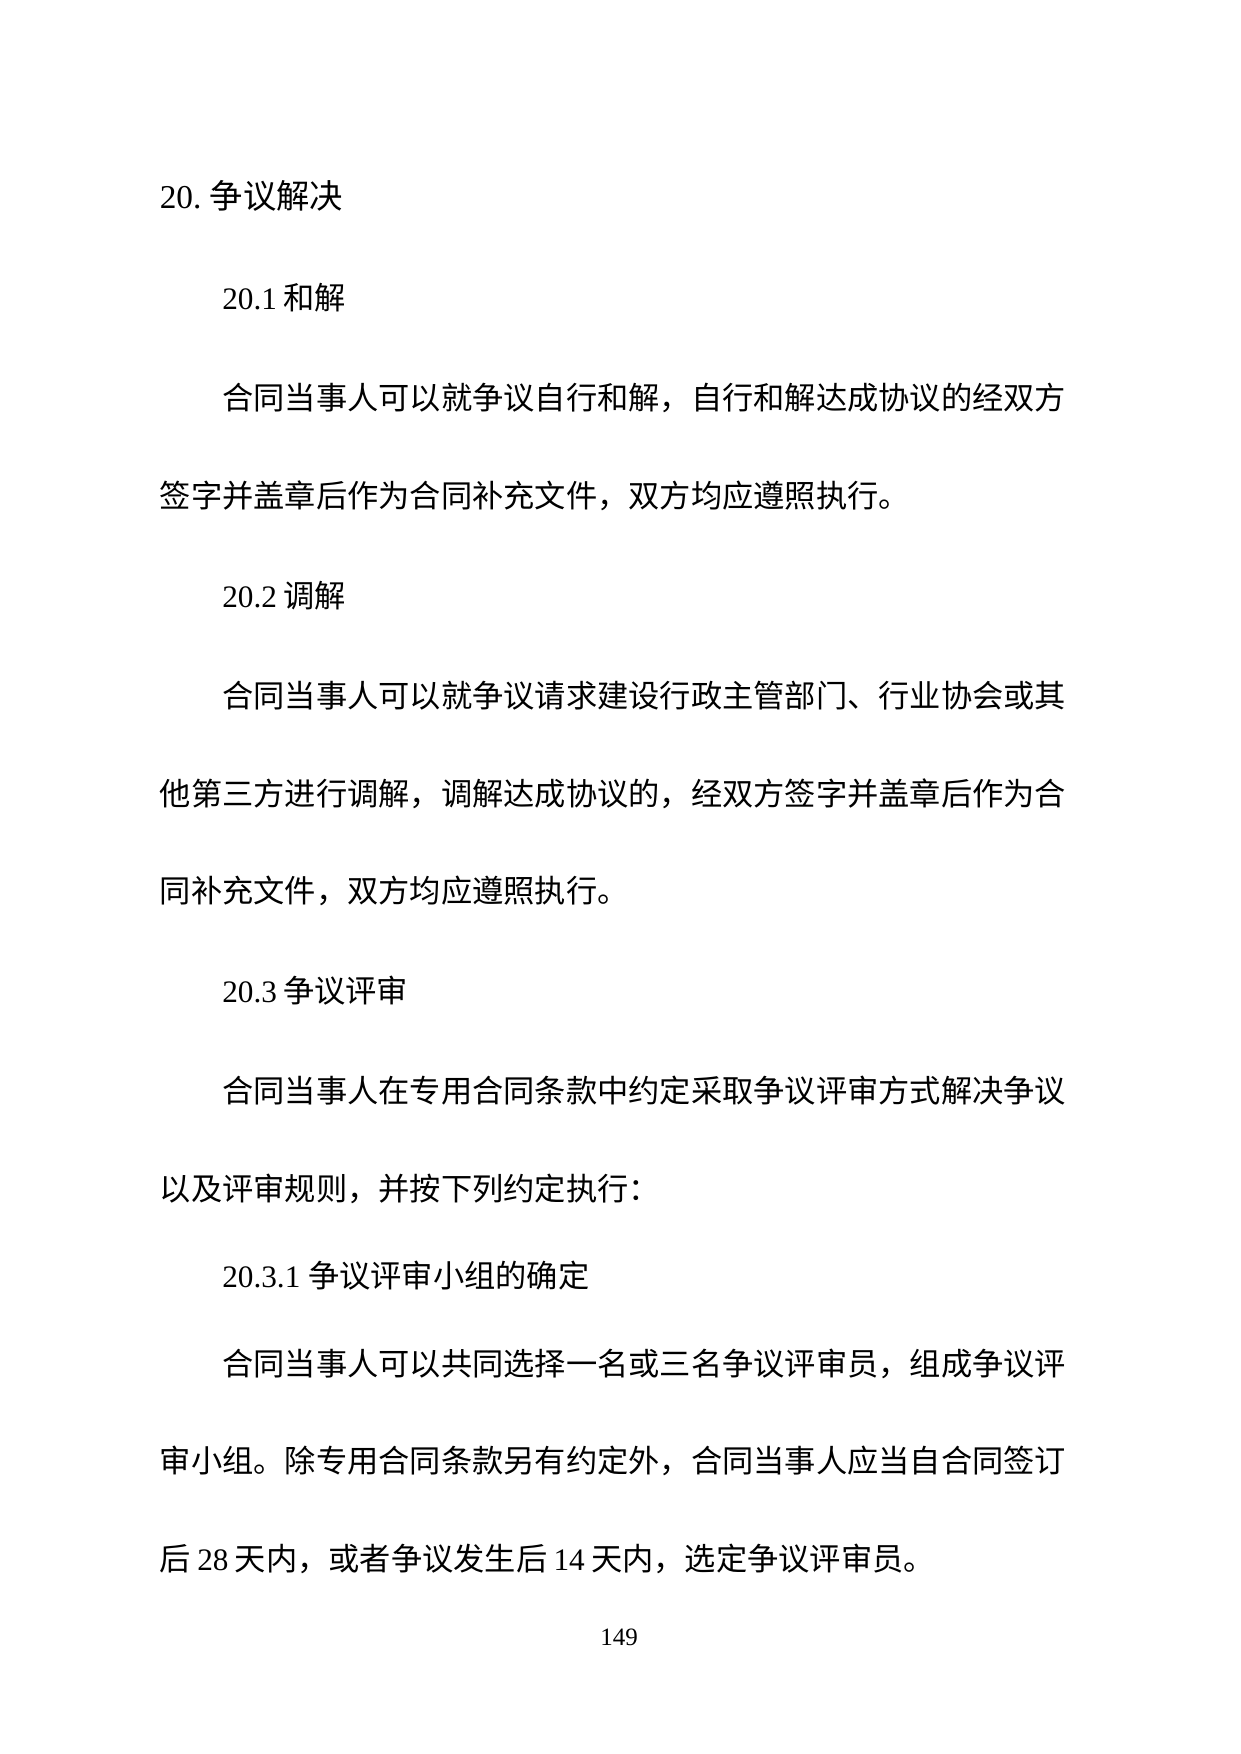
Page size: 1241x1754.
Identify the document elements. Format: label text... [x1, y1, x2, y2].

text 合同当事人可以就争议请求建设行政主管部门、行业协会或其他第三方进行调解，调解达成协议的，经双方签字并盖章后作为合同补充文件，双方均应遵照执行。 [159, 661, 1078, 921]
subtitle 20.3争议评审 [159, 956, 1078, 1021]
text 合同当事人可以就争议自行和解，自行和解达成协议的经双方签字并盖章后作为合同补充文件，双方均应遵照执行。 [159, 364, 1078, 526]
text 合同当事人在专用合同条款中约定采取争议评审方式解决争议以及评审规则，并按下列约定执行： [159, 1057, 1078, 1219]
subtitle 20.1和解 [159, 263, 1078, 328]
text 合同当事人可以共同选择一名或三名争议评审员，组成争议评审小组。除专用合同条款另有约定外，合同当事人应当自合同签订后28天内，或者争议发生后14天内，选定争议评审员。 [159, 1329, 1078, 1589]
text 20.3.1 争议评审小组的确定 [159, 1242, 1078, 1307]
subtitle 20.2调解 [159, 561, 1078, 626]
subtitle 20. 争议解决 [159, 162, 1078, 227]
